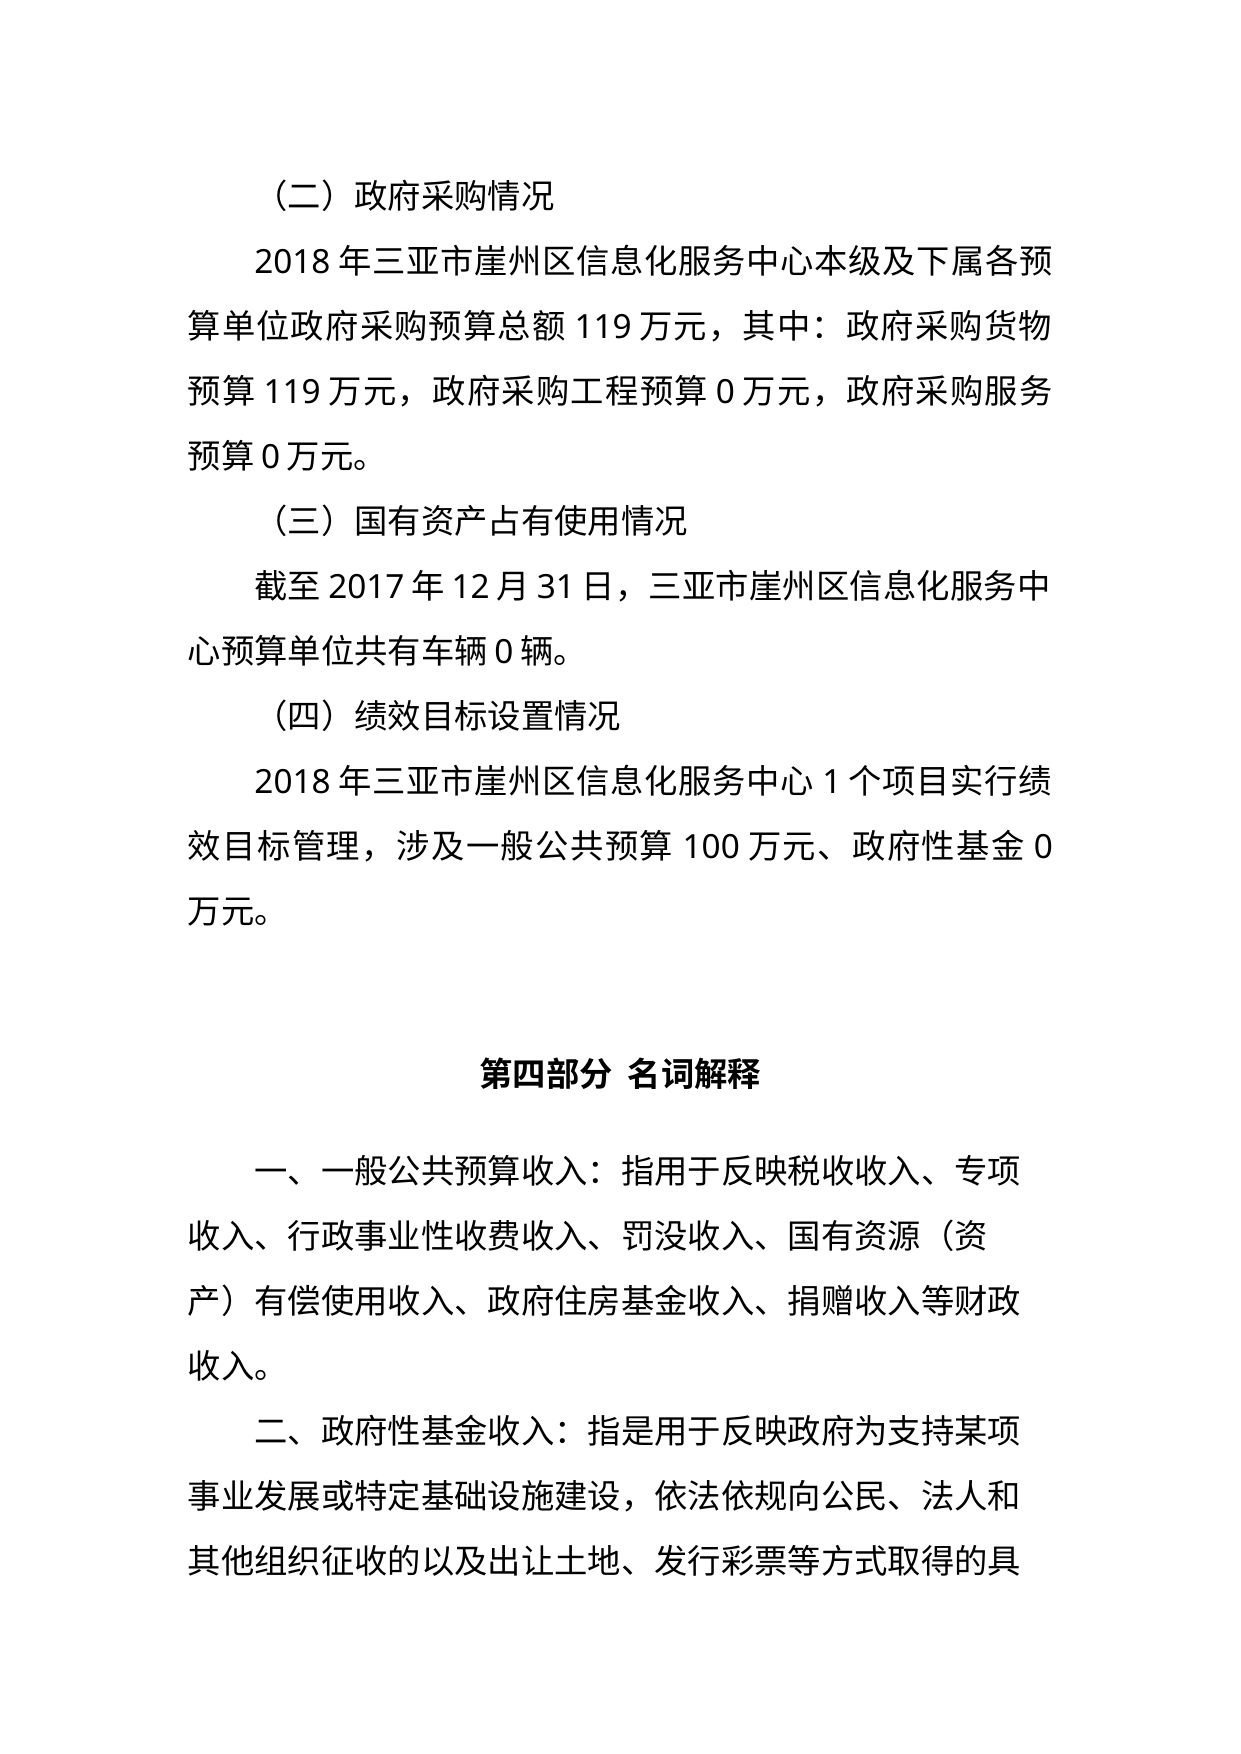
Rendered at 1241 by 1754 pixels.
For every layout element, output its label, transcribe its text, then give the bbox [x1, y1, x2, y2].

text 2018年三亚市崖州区信息化服务中心本级及下属各预算单位政府采购预算总额119万元，其中：政府采购货物预算119万元，政府采购工程预算0万元，政府采购服务预算0万元。 [187, 227, 1053, 487]
text 2018年三亚市崖州区信息化服务中心1个项目实行绩效目标管理，涉及一般公共预算100万元、政府性基金0万元。 [187, 747, 1053, 942]
text 一、一般公共预算收入：指用于反映税收收入、专项收入、行政事业性收费收入、罚没收入、国有资源（资产）有偿使用收入、政府住房基金收入、捐赠收入等财政收入。 [187, 1137, 1053, 1397]
text 截至2017年12月31日，三亚市崖州区信息化服务中心预算单位共有车辆0辆。 [187, 552, 1053, 682]
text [187, 1397, 1053, 1592]
text （四）绩效目标设置情况 [187, 682, 1053, 747]
text （三）国有资产占有使用情况 [187, 487, 1053, 552]
text （二）政府采购情况 [187, 162, 1053, 227]
text 第四部分 名词解释 [187, 1039, 1053, 1104]
